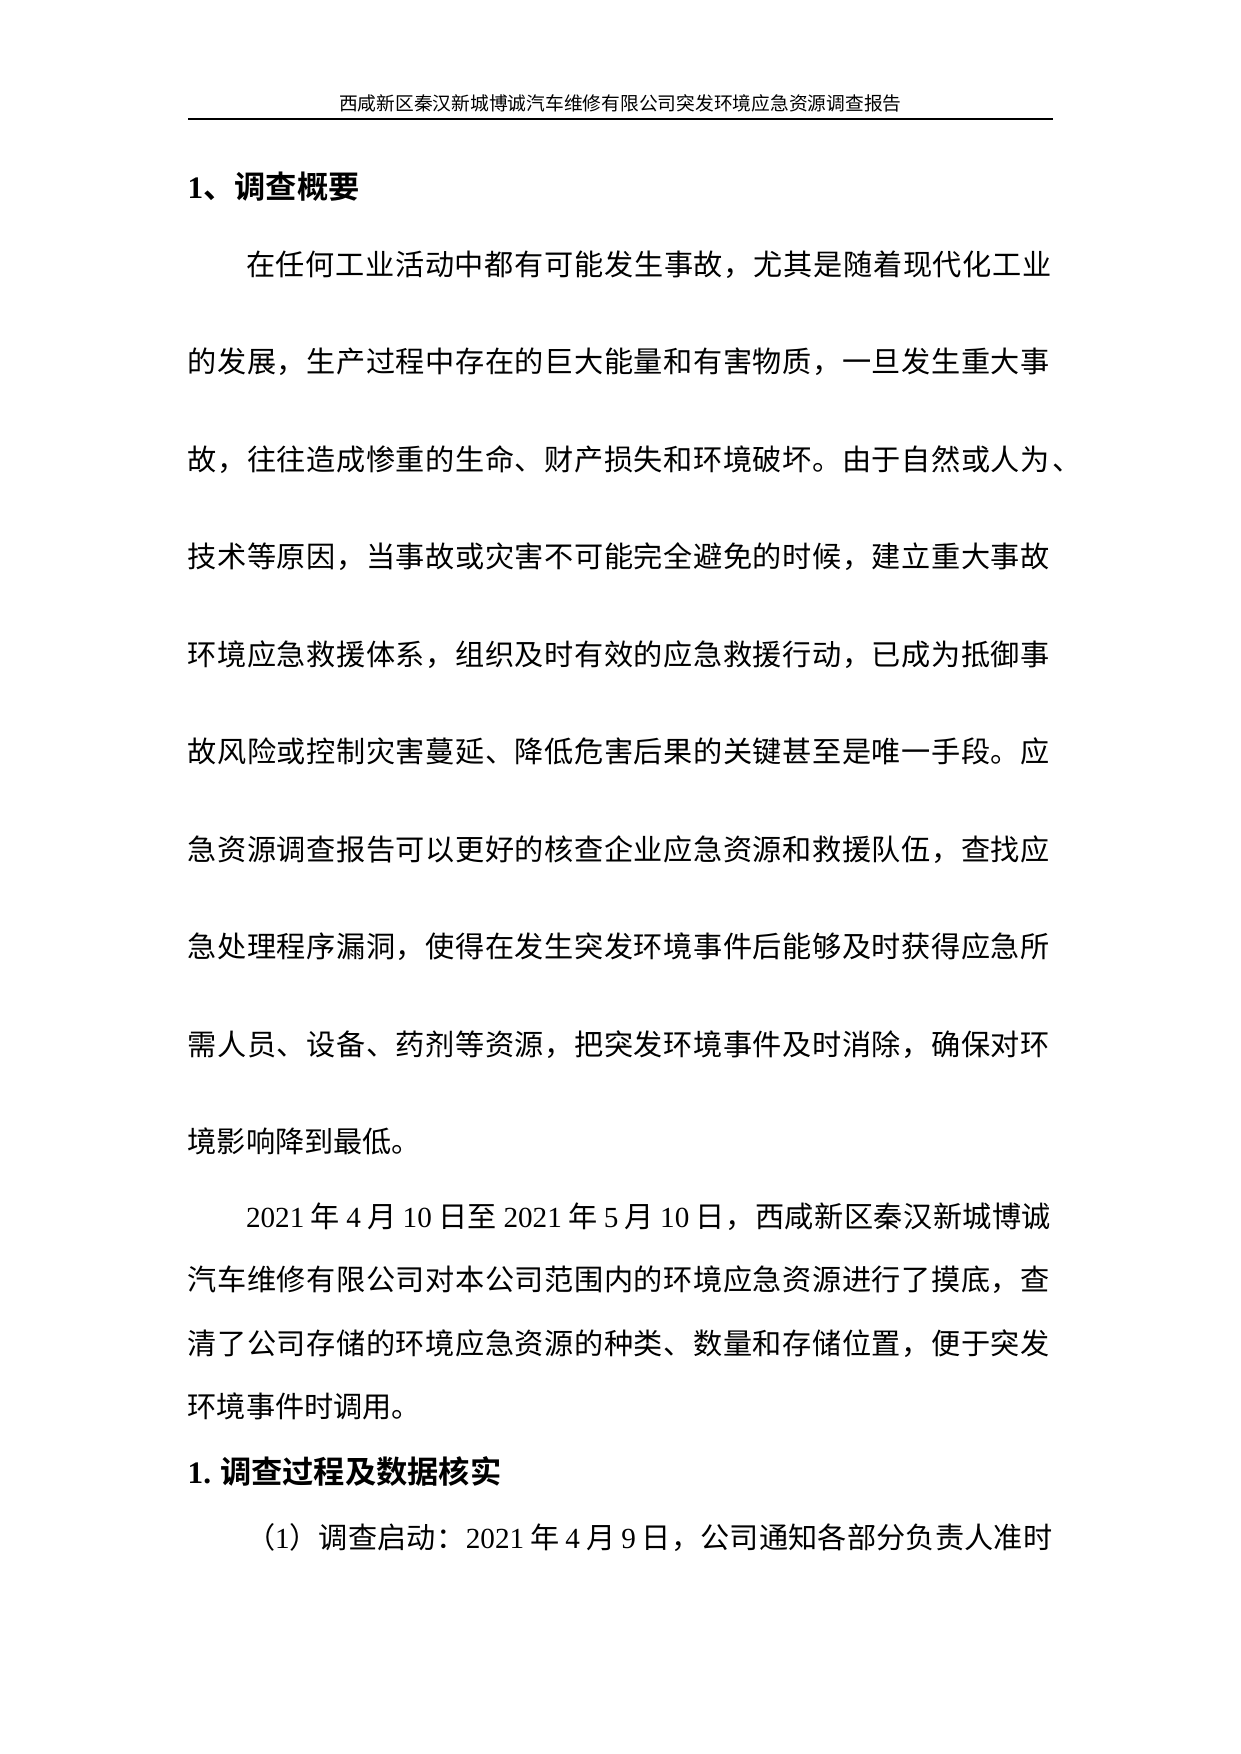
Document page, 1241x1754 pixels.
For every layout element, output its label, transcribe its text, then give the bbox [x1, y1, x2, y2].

text 2021年4月10日至2021年5月10日，西咸新区秦汉新城博诚汽车维修有限公司对本公司范围内的环境应急资源进行了摸底，查清了公司存储的环境应急资源的种类、数量和存储位置，便于突发环境事件时调用。 [187, 1193, 1053, 1426]
text 1、调查概要 [187, 162, 1053, 207]
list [187, 1515, 1053, 1557]
text 在任何工业活动中都有可能发生事故，尤其是随着现代化工业的发展，生产过程中存在的巨大能量和有害物质，一旦发生重大事故，往往造成惨重的生命、财产损失和环境破坏。由于自然或人为、技术等原因，当事故或灾害不可能完全避免的时候，建立重大事故环境应急救援体系，组织及时有效的应急救援行动，已成为抵御事故风险或控制灾害蔓延、降低危害后果的关键甚至是唯一手段。应急资源调查报告可以更好的核查企业应急资源和救援队伍，查找应急处理程序漏洞，使得在发生突发环境事件后能够及时获得应急所需人员、设备、药剂等资源，把突发环境事件及时消除，确保对环境影响降到最低。 [187, 230, 1053, 1172]
list 调查过程及数据核实 [187, 1447, 1053, 1492]
